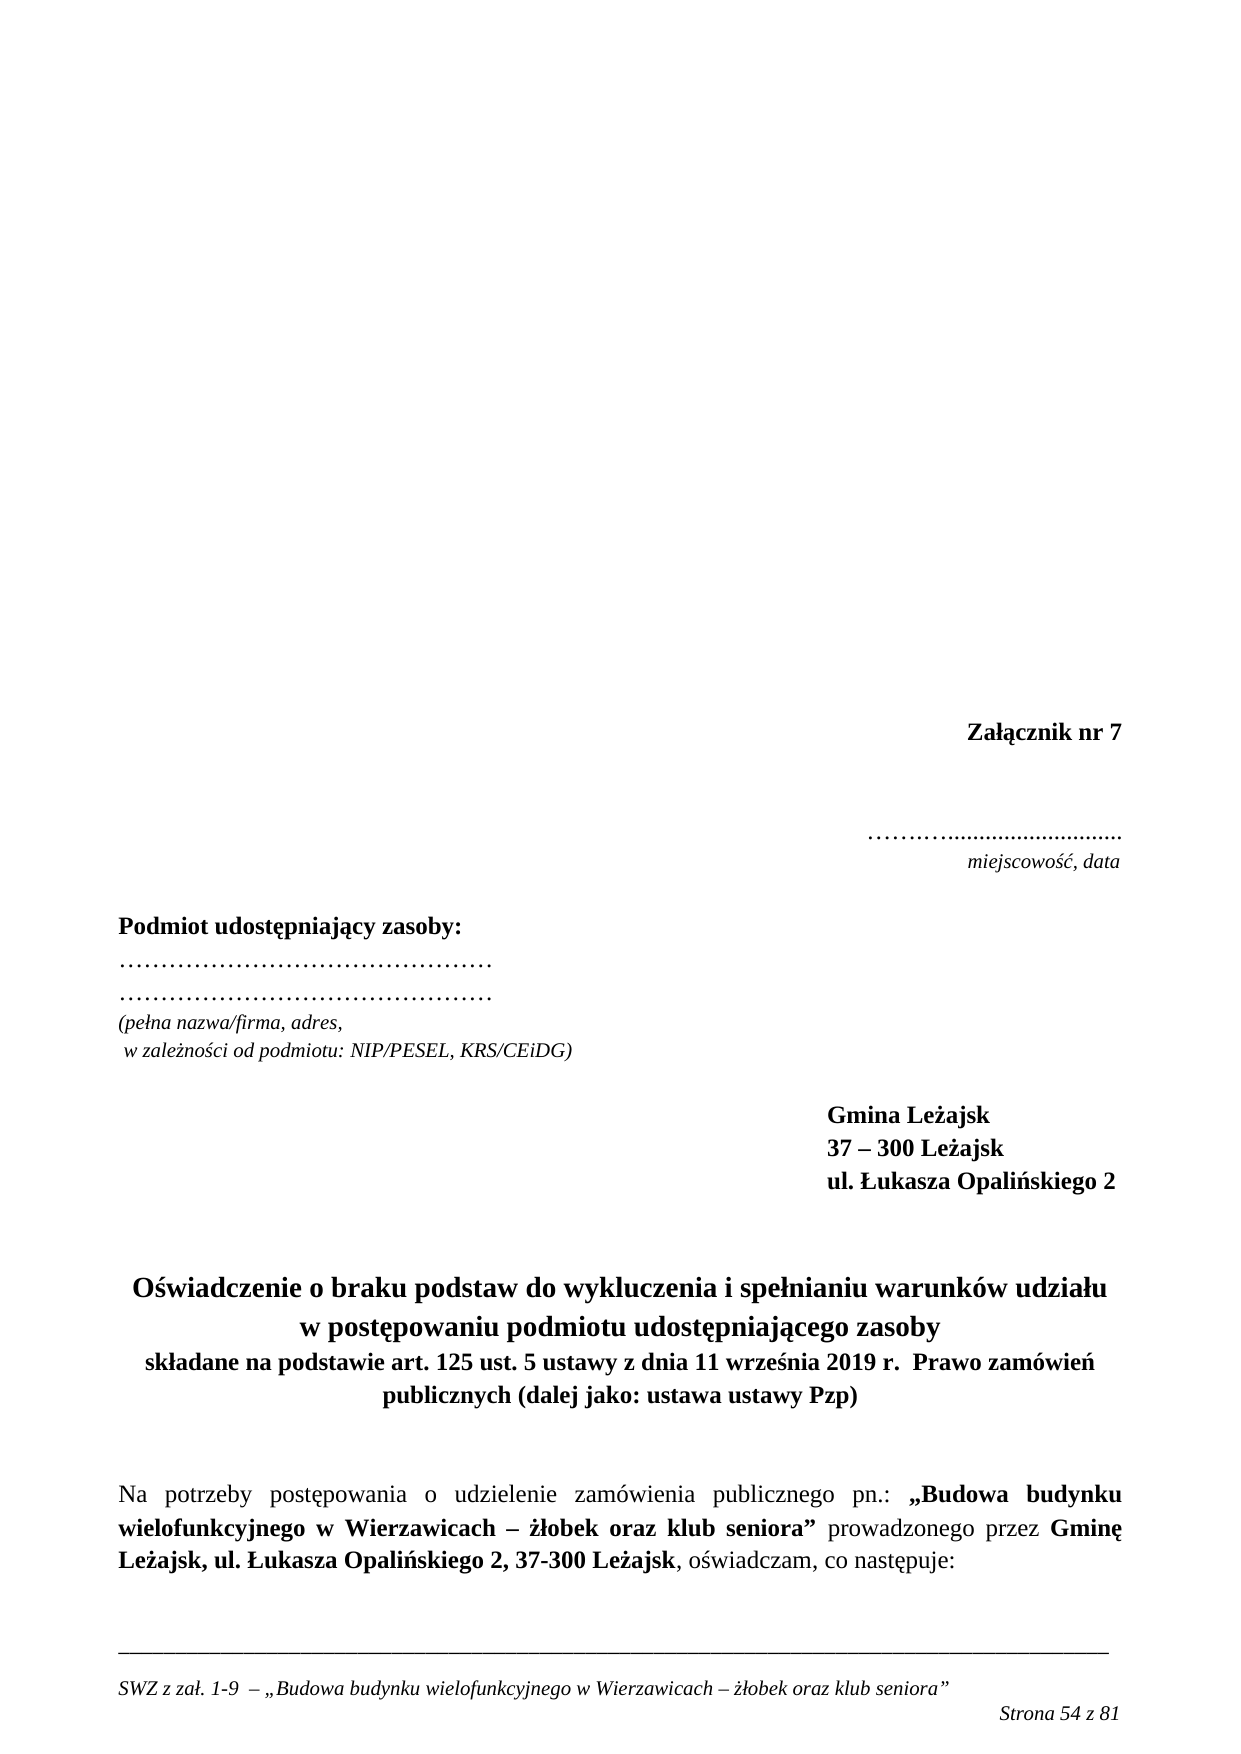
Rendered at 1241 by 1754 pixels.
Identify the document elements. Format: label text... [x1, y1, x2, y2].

text Gmina Leżajsk [827, 1100, 1122, 1128]
text …….…............................ [118, 816, 1122, 845]
text Podmiot udostępniający zasoby: [118, 911, 502, 940]
text w zależności od podmiotu: NIP/PESEL, KRS/CEiDG) [118, 1038, 1122, 1062]
text (pełna nazwa/firma, adres, [118, 1010, 1122, 1034]
text składane na podstawie art. 125 ust. 5 ustawy z dnia 11 września 2019 r. Prawo zamówień publicznych (dalej jako: ustawa ustawy Pzp) [118, 1347, 1122, 1409]
text ……………………………………………………………………………… [118, 944, 502, 1006]
text Załącznik nr 7 [118, 717, 1122, 746]
text miejscowość, data [118, 849, 1122, 873]
text Na potrzeby postępowania o udzielenie zamówienia publicznego pn.: „Budowa budynku wielofunkcyjnego w Wierzawicach – żłobek oraz klub seniora” prowadzonego przez Gminę Leżajsk, ul. Łukasza Opalińskiego 2, 37-300 Leżajsk, oświadczam, co następuje: [118, 1479, 1122, 1574]
text Oświadczenie o braku podstaw do wykluczenia i spełnianiu warunków udziału w postępowaniu podmiotu udostępniającego zasoby [118, 1270, 1122, 1342]
text ul. Łukasza Opalińskiego 2 [827, 1166, 1122, 1194]
text 37 – 300 Leżajsk [827, 1133, 1122, 1162]
